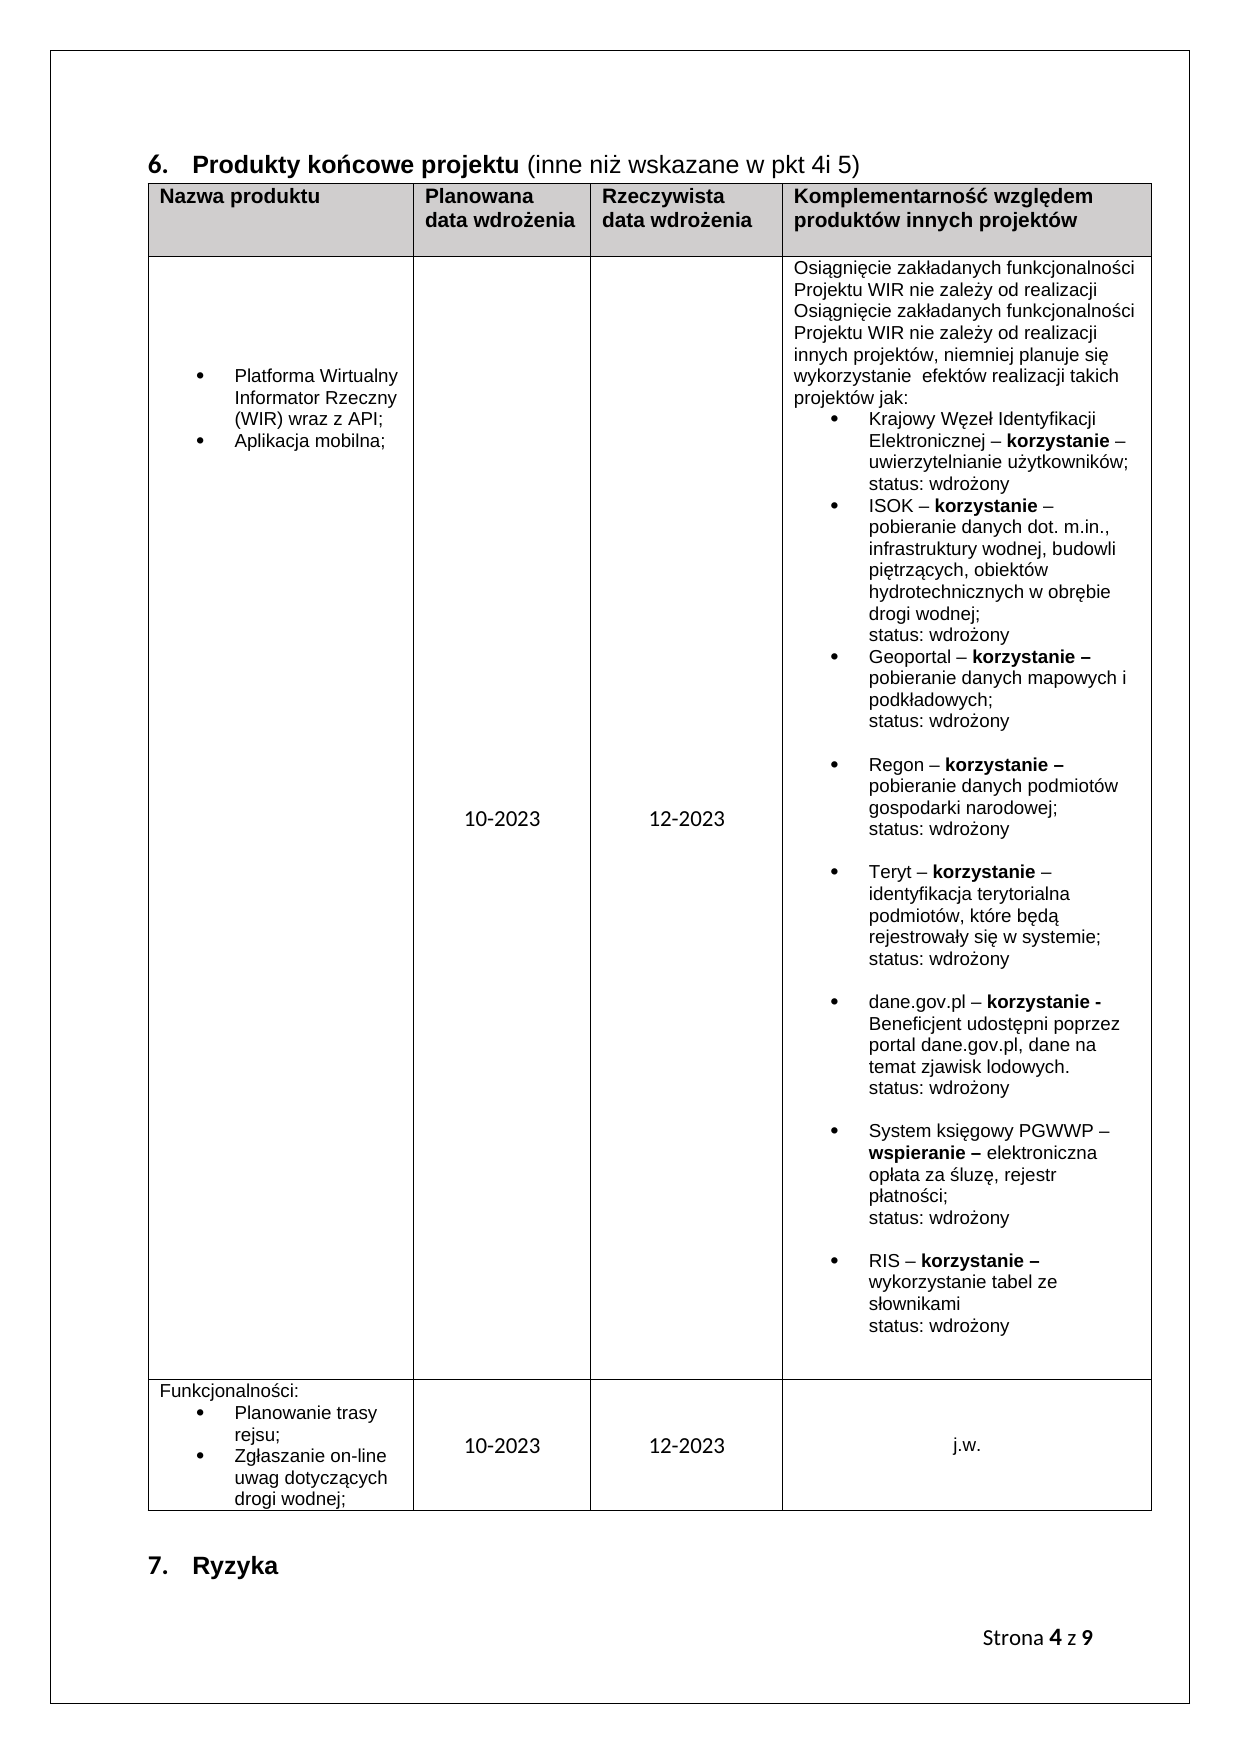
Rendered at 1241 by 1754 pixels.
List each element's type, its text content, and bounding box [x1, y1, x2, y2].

table_header Rzeczywista data wdrożenia [591, 184, 782, 256]
subtitle Produkty końcowe projektu (inne niż wskazane w pkt 4i 5) [148, 147, 1093, 181]
table_cell 10-2023 [414, 1380, 590, 1510]
table_cell 12-2023 [591, 257, 782, 1379]
table_cell j.w. [783, 1380, 1151, 1510]
table_cell Osiągnięcie zakładanych funkcjonalności Projektu WIR nie zależy od realizacji Osiągnięcie zakładanych funkcjonalności Projektu WIR nie zależy od realizacji innych projektów, niemniej planuje się wykorzystanie efektów realizacji takich projektów jak: Krajowy Węzeł Identyfikacji Elektronicznej – korzystanie – uwierzytelnianie użytkowników; status: wdrożony ISOK – korzystanie – pobieranie danych dot. m.in., infrastruktury wodnej, budowli piętrzących, obiektów hydrotechnicznych w obrębie drogi wodnej; status: wdrożony Geoportal – korzystanie – pobieranie danych mapowych i podkładowych; status: wdrożony Regon – korzystanie – pobieranie danych podmiotów gospodarki narodowej; status: wdrożony Teryt – korzystanie –identyfikacja terytorialna podmiotów, które będą rejestrowały się w systemie; status: wdrożony dane.gov.pl – korzystanie - Beneficjent udostępni poprzez portal dane.gov.pl, dane na temat zjawisk lodowych. status: wdrożony System księgowy PGWWP – wspieranie – elektroniczna opłata za śluzę, rejestr płatności; status: wdrożony RIS – korzystanie – wykorzystanie tabel ze słownikami status: wdrożony [783, 257, 1151, 1379]
table_cell Funkcjonalności: Planowanie trasy rejsu; Zgłaszanie on-line uwag dotyczących drogi wodnej; [149, 1380, 413, 1510]
table_cell 12-2023 [591, 1380, 782, 1510]
table_cell Platforma Wirtualny Informator Rzeczny (WIR) wraz z API; Aplikacja mobilna; [149, 257, 413, 1379]
table_cell 10-2023 [414, 257, 590, 1379]
table_header Planowana data wdrożenia [414, 184, 590, 256]
table_header Nazwa produktu [149, 184, 413, 256]
table_header Komplementarność względem produktów innych projektów [783, 184, 1151, 256]
list Ryzyka [148, 1548, 1093, 1581]
